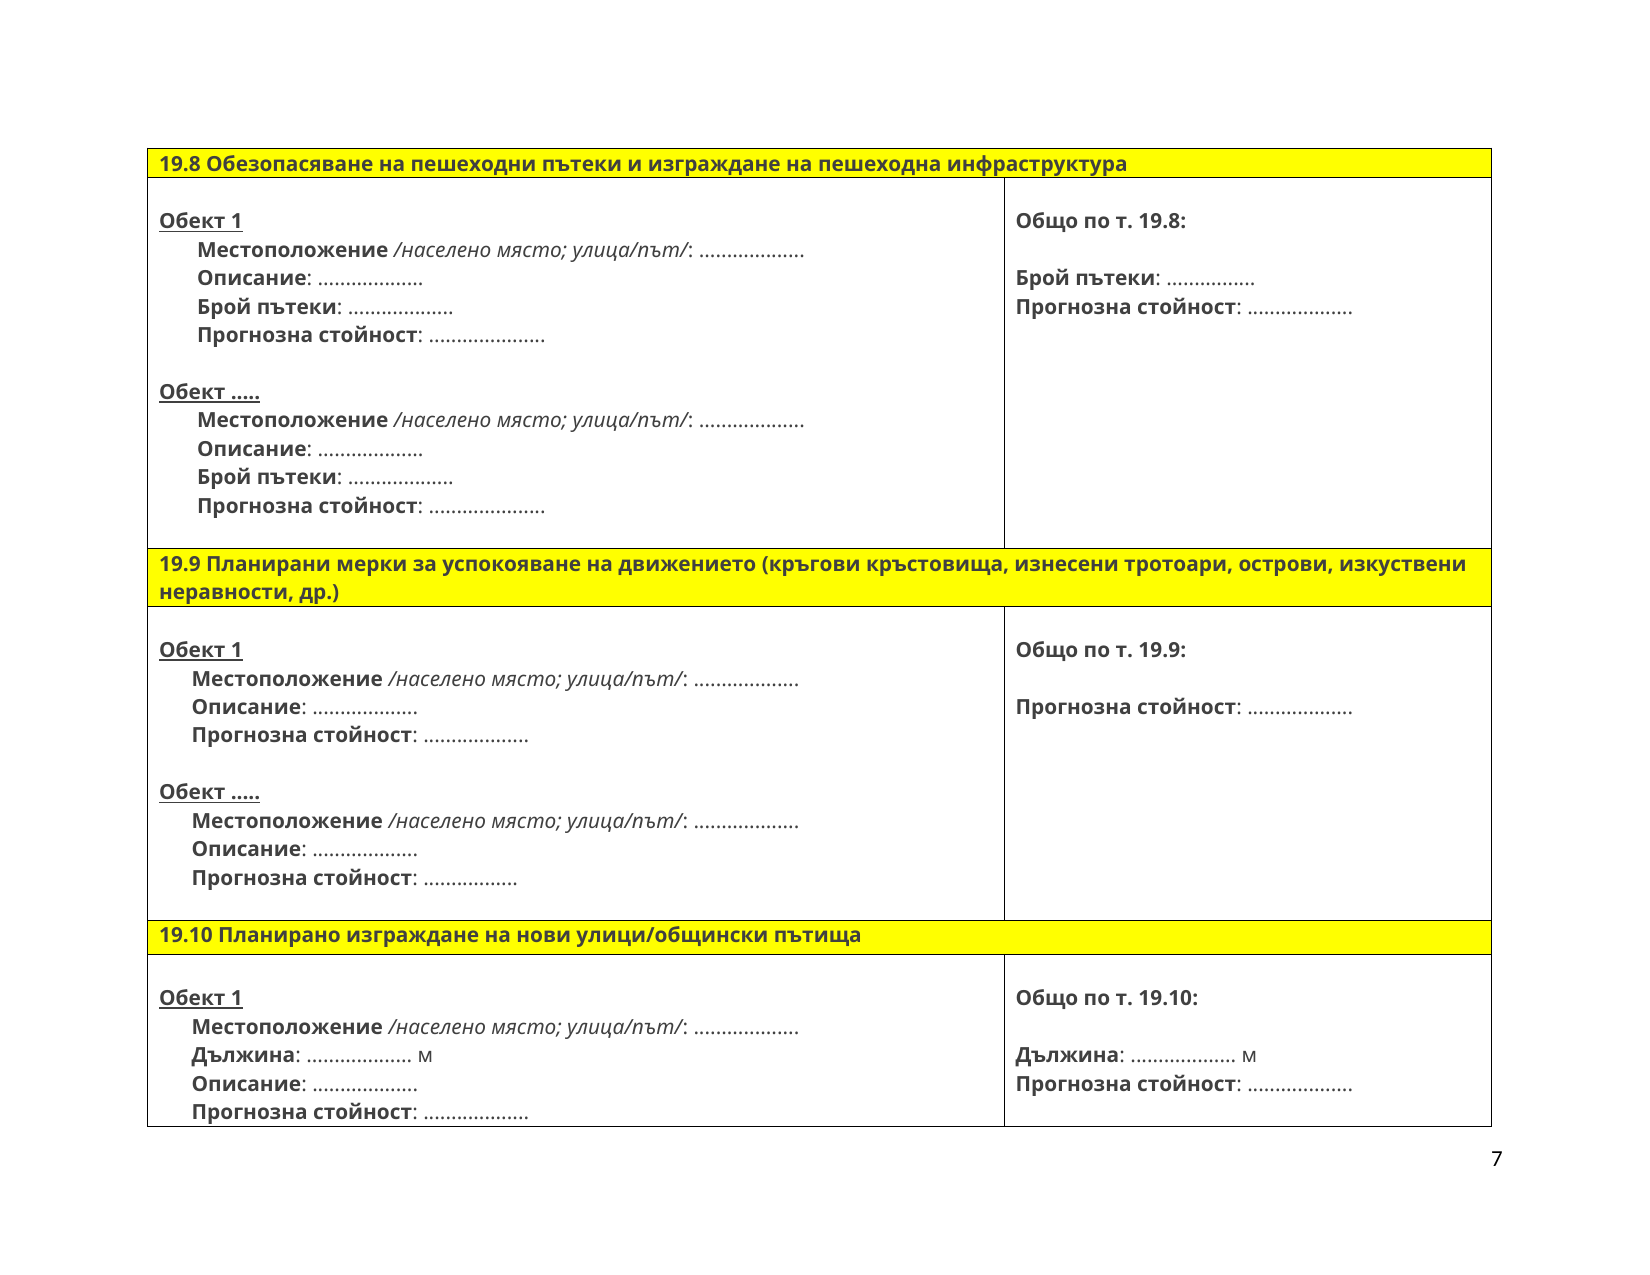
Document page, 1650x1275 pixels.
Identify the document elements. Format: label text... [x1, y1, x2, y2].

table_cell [1005, 955, 1491, 1126]
table_cell 19.8 Обезопасяване на пешеходни пътеки и изграждане на пешеходна инфраструктура [148, 149, 1491, 177]
table_cell 19.9 Планирани мерки за успокояване на движението (кръгови кръстовища, изнесени тротоари, острови, изкуствени неравности, др.) [148, 549, 1491, 606]
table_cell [148, 955, 1004, 1126]
table_cell Обект 1 Местоположение /населено място; улица/път/: ................... Описание: ................... Прогнозна стойност: ................... Обект ..... Местоположение /населено място; улица/път/: ................... Описание: ................... Прогнозна стойност: ................. [148, 607, 1004, 919]
table_cell Обект 1 Местоположение /населено място; улица/път/: ................... Описание: ................... Брой пътеки: ................... Прогнозна стойност: ..................... Обект ..... Местоположение /населено място; улица/път/: ................... Описание: ................... Брой пътеки: ................... Прогнозна стойност: ..................... [148, 178, 1004, 548]
table_cell Oбщо по т. 19.9: Прогнозна стойност: ................... [1005, 607, 1491, 919]
table_cell 19.10 Планирано изграждане на нови улици/общински пътища [148, 921, 1491, 954]
table_cell Oбщо по т. 19.8: Брой пътеки: ................ Прогнозна стойност: ................... [1005, 178, 1491, 548]
